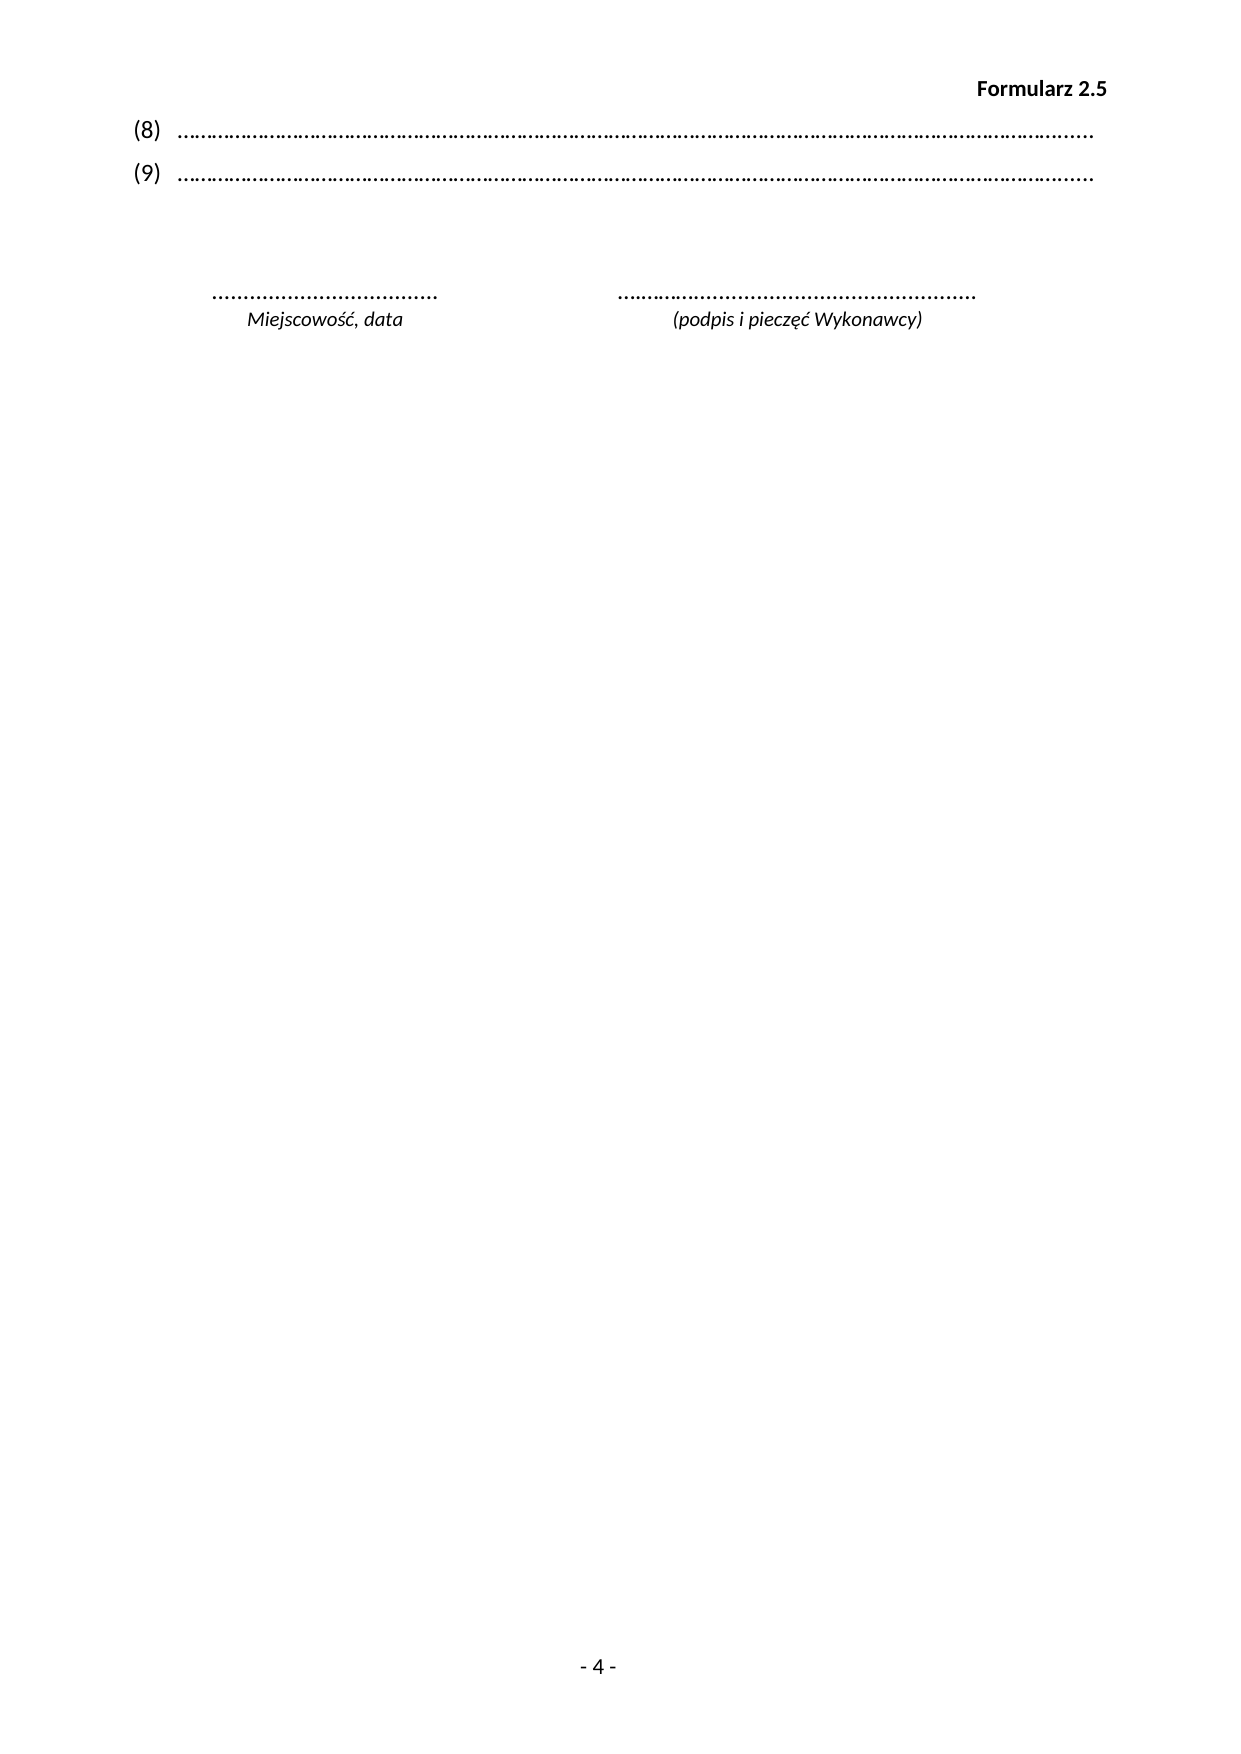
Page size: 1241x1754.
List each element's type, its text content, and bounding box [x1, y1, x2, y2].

text Miejscowość, data (podpis i pieczęć Wykonawcy) [89, 306, 1107, 331]
list ………………………………………………………………………………………………………………………………………...... [133, 157, 1107, 188]
list ………………………………………………………………………………………………………………………………………...... [133, 114, 1107, 145]
text .................................... ….………............................................. [89, 275, 1107, 306]
